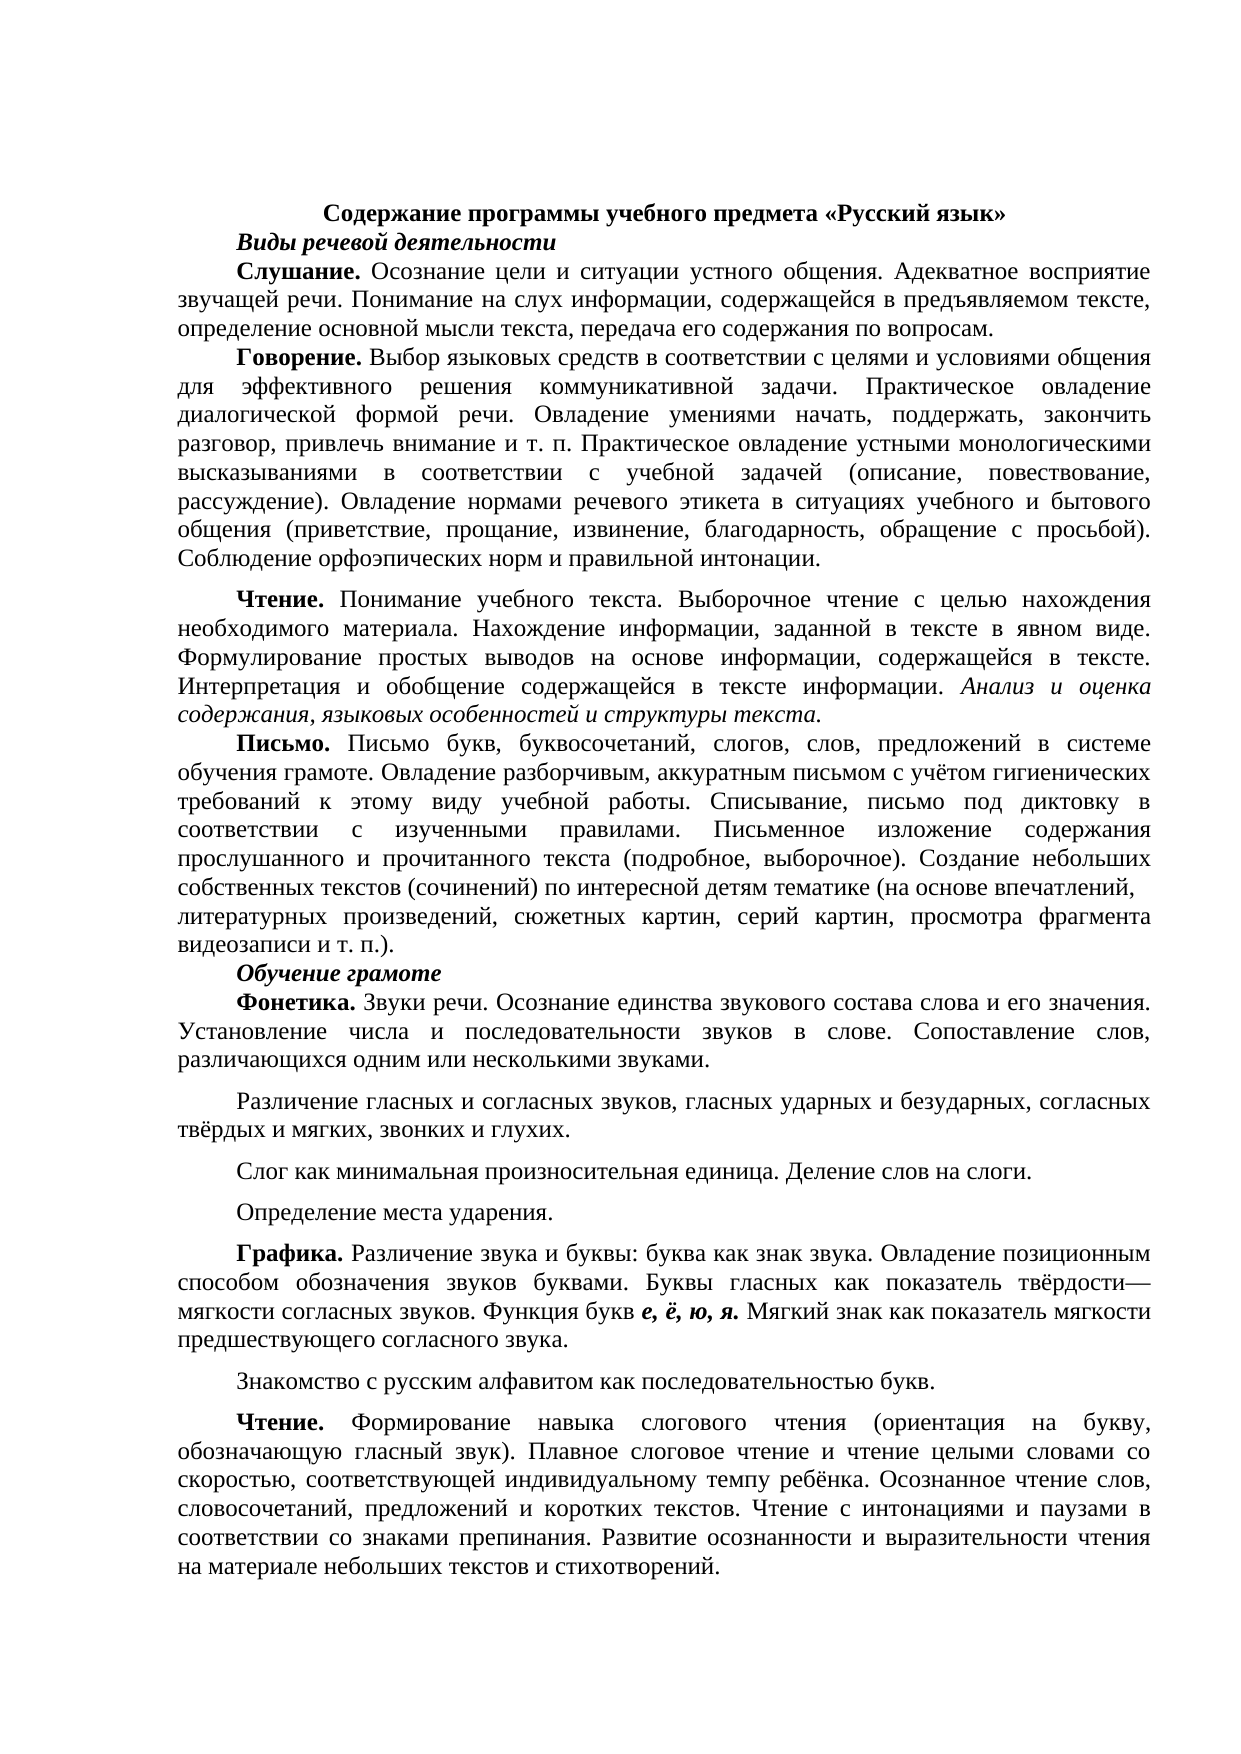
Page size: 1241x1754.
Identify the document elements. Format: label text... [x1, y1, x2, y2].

text Чтение. Формирование навыка слогового чтения (ориентация на букву, обозначающую гласный звук). Плавное слоговое чтение и чтение целыми словами со скоростью, соответствующей индивидуальному темпу ребёнка. Осознанное чтение слов, словосочетаний, предложений и коротких текстов. Чтение с интонациями и паузами в соответствии со знаками препинания. Развитие осознанности и выразительности чтения на материале небольших текстов и стихотворений. [177, 1407, 1152, 1579]
text Обучение грамоте [177, 958, 1152, 987]
text Виды речевой деятельности [177, 227, 1152, 256]
text Определение места ударения. [177, 1197, 1152, 1226]
text Графика. Различение звука и буквы: буква как знак звука. Овладение позиционным способом обозначения звуков буквами. Буквы гласных как показатель твёрдости— мягкости согласных звуков. Функция букв е, ё, ю, я. Мягкий знак как показатель мягкости предшествующего согласного звука. [177, 1238, 1152, 1353]
text Слушание. Осознание цели и ситуации устного общения. Адекватное восприятие звучащей речи. Понимание на слух информации, содержащейся в предъявляемом тексте, определение основной мысли текста, передача его содержания по вопросам. [177, 256, 1152, 342]
text Фонетика. Звуки речи. Осознание единства звукового состава слова и его значения. Установление числа и последовательности звуков в слове. Сопоставление слов, различающихся одним или несколькими звуками. [177, 987, 1152, 1073]
text Говорение. Выбор языковых средств в соответствии с целями и условиями общения для эффективного решения коммуникативной задачи. Практическое овладение диалогической формой речи. Овладение умениями начать, поддержать, закончить разговор, привлечь внимание и т. п. Практическое овладение устными монологическими высказываниями в соответствии с учебной задачей (описание, повествование, рассуждение). Овладение нормами речевого этикета в ситуациях учебного и бытового общения (приветствие, прощание, извинение, благодарность, обращение с просьбой). Соблюдение орфоэпических норм и правильной интонации. [177, 342, 1152, 572]
text Письмо. Письмо букв, буквосочетаний, слогов, слов, предложений в системе обучения грамоте. Овладение разборчивым, аккуратным письмом с учётом гигиенических требований к этому виду учебной работы. Списывание, письмо под диктовку в соответствии с изученными правилами. Письменное изложение содержания прослушанного и прочитанного текста (подробное, выборочное). Создание небольших собственных текстов (сочинений) по интересной детям тематике (на основе впечатлений, [177, 728, 1152, 901]
text Знакомство с русским алфавитом как последовательностью букв. [177, 1366, 1152, 1394]
text литературных произведений, сюжетных картин, серий картин, просмотра фрагмента видеозаписи и т. п.). [177, 901, 1152, 958]
text Содержание программы учебного предмета «Русский язык» [177, 198, 1152, 227]
text Различение гласных и согласных звуков, гласных ударных и безударных, согласных твёрдых и мягких, звонких и глухих. [177, 1086, 1152, 1143]
text Слог как минимальная произносительная единица. Деление слов на слоги. [177, 1156, 1152, 1184]
text Чтение. Понимание учебного текста. Выборочное чтение с целью нахождения необходимого материала. Нахождение информации, заданной в тексте в явном виде. Формулирование простых выводов на основе информации, содержащейся в тексте. Интерпретация и обобщение содержащейся в тексте информации. Анализ и оценка содержания, языковых особенностей и структуры текста. [177, 584, 1152, 728]
